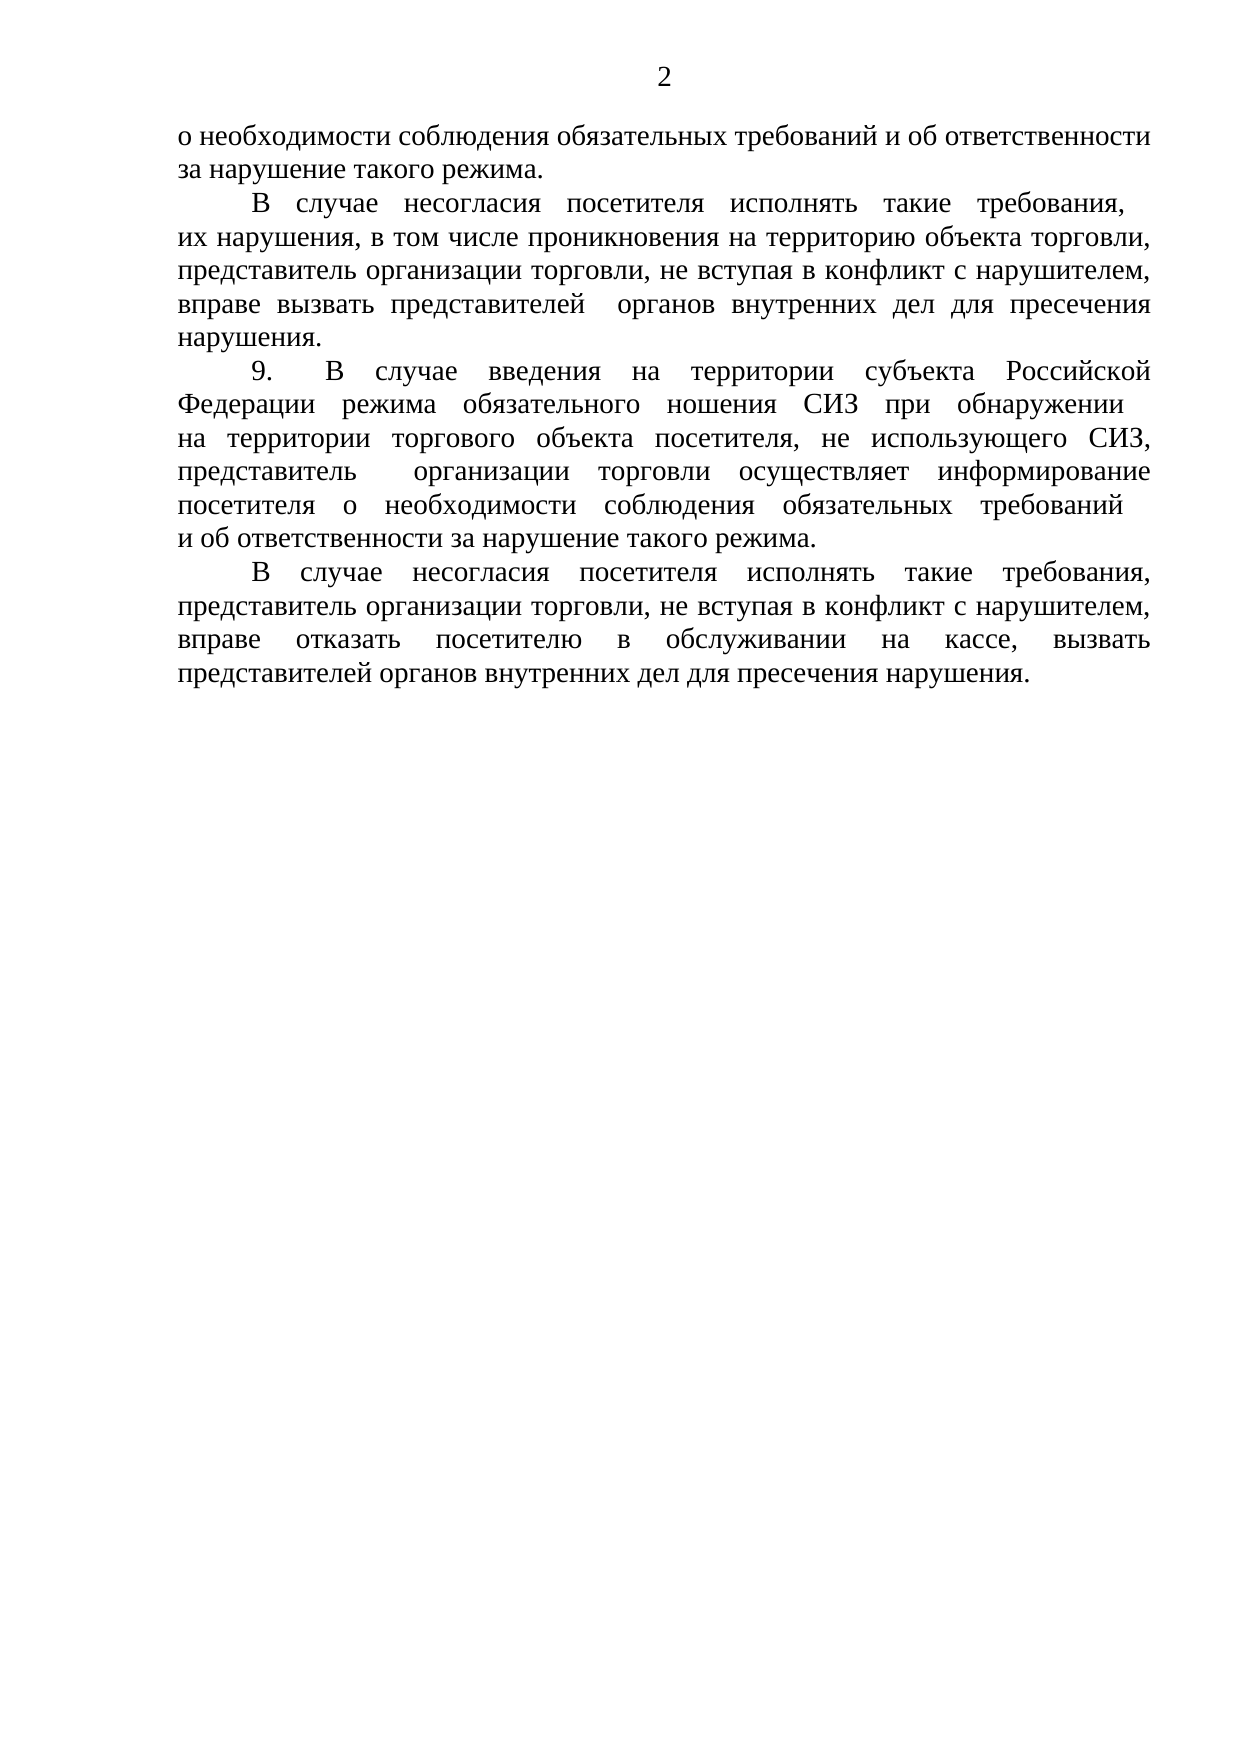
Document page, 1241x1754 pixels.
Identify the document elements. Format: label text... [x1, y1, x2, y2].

text В случае несогласия посетителя исполнять такие требования, их нарушения, в том числе проникновения на территорию объекта торговли, представитель организации торговли, не вступая в конфликт с нарушителем, вправе вызвать представителей органов внутренних дел для пресечения нарушения. [177, 185, 1152, 353]
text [177, 118, 1152, 185]
list В случае введения на территории субъекта Российской Федерации режима обязательного ношения СИЗ при обнаружении на территории торгового объекта посетителя, не использующего СИЗ, представитель организации торговли осуществляет информирование посетителя о необходимости соблюдения обязательных требований и об ответственности за нарушение такого режима. [177, 353, 1152, 554]
text В случае несогласия посетителя исполнять такие требования, представитель организации торговли, не вступая в конфликт с нарушителем, вправе отказать посетителю в обслуживании на кассе, вызвать представителей органов внутренних дел для пресечения нарушения. [177, 554, 1152, 688]
